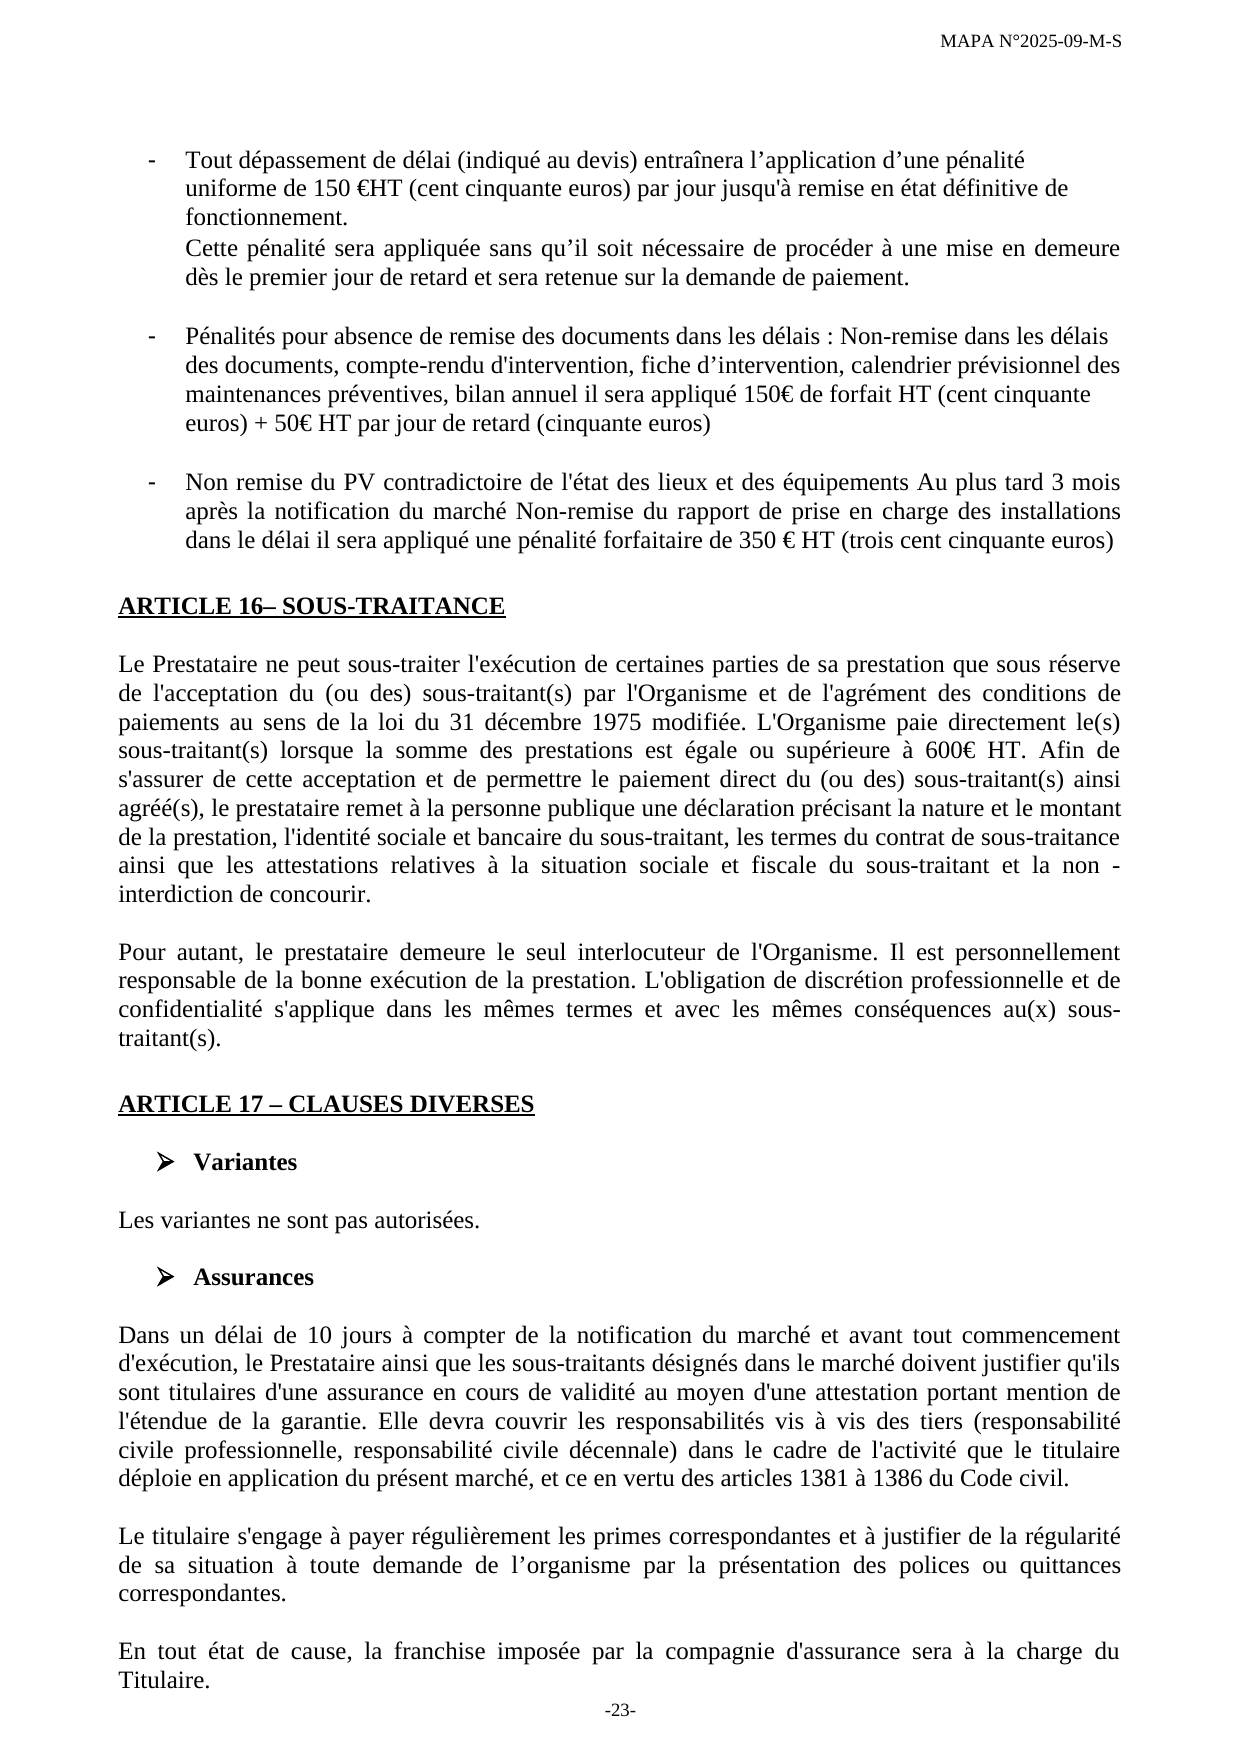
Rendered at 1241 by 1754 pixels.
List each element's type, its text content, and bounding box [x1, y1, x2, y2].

subtitle ARTICLE 17 – CLAUSES DIVERSES [118, 1089, 1122, 1118]
text Le titulaire s'engage à payer régulièrement les primes correspondantes et à justifier de la régularité de sa situation à toute demande de l’organisme par la présentation des polices ou quittances correspondantes. [118, 1521, 1122, 1607]
list Non remise du PV contradictoire de l'état des lieux et des équipements Au plus tard 3 mois après la notification du marché Non-remise du rapport de prise en charge des installations dans le délai il sera appliqué une pénalité forfaitaire de 350 € HT (trois cent cinquante euros) [148, 467, 1122, 554]
text Dans un délai de 10 jours à compter de la notification du marché et avant tout commencement d'exécution, le Prestataire ainsi que les sous-traitants désignés dans le marché doivent justifier qu'ils sont titulaires d'une assurance en cours de validité au moyen d'une attestation portant mention de l'étendue de la garantie. Elle devra couvrir les responsabilités vis à vis des tiers (responsabilité civile professionnelle, responsabilité civile décennale) dans le cadre de l'activité que le titulaire déploie en application du présent marché, et ce en vertu des articles 1381 à 1386 du Code civil. [118, 1320, 1122, 1492]
text Cette pénalité sera appliquée sans qu’il soit nécessaire de procéder à une mise en demeure dès le premier jour de retard et sera retenue sur la demande de paiement. [185, 233, 1122, 291]
text En tout état de cause, la franchise imposée par la compagnie d'assurance sera à la charge du Titulaire. [118, 1636, 1122, 1693]
subtitle ARTICLE 16– SOUS-TRAITANCE [118, 591, 1122, 620]
text Le Prestataire ne peut sous-traiter l'exécution de certaines parties de sa prestation que sous réserve de l'acceptation du (ou des) sous-traitant(s) par l'Organisme et de l'agrément des conditions de paiements au sens de la loi du 31 décembre 1975 modifiée. L'Organisme paie directement le(s) sous-traitant(s) lorsque la somme des prestations est égale ou supérieure à 600€ HT. Afin de s'assurer de cette acceptation et de permettre le paiement direct du (ou des) sous-traitant(s) ainsi agréé(s), le prestataire remet à la personne publique une déclaration précisant la nature et le montant de la prestation, l'identité sociale et bancaire du sous-traitant, les termes du contrat de sous-traitance ainsi que les attestations relatives à la situation sociale et fiscale du sous-traitant et la non - interdiction de concourir. [118, 649, 1122, 908]
text Les variantes ne sont pas autorisées. [118, 1205, 1122, 1233]
list Tout dépassement de délai (indiqué au devis) entraînera l’application d’une pénalité uniforme de 150 €HT (cent cinquante euros) par jour jusqu'à remise en état définitive de fonctionnement. [148, 144, 1122, 231]
list Variantes [156, 1147, 1122, 1176]
list Pénalités pour absence de remise des documents dans les délais : Non-remise dans les délais des documents, compte-rendu d'intervention, fiche d’intervention, calendrier prévisionnel des maintenances préventives, bilan annuel il sera appliqué 150€ de forfait HT (cent cinquante euros) + 50€ HT par jour de retard (cinquante euros) [148, 321, 1122, 436]
list Assurances [156, 1262, 1122, 1291]
text Pour autant, le prestataire demeure le seul interlocuteur de l'Organisme. Il est personnellement responsable de la bonne exécution de la prestation. L'obligation de discrétion professionnelle et de confidentialité s'applique dans les mêmes termes et avec les mêmes conséquences au(x) sous-traitant(s). [118, 937, 1122, 1052]
